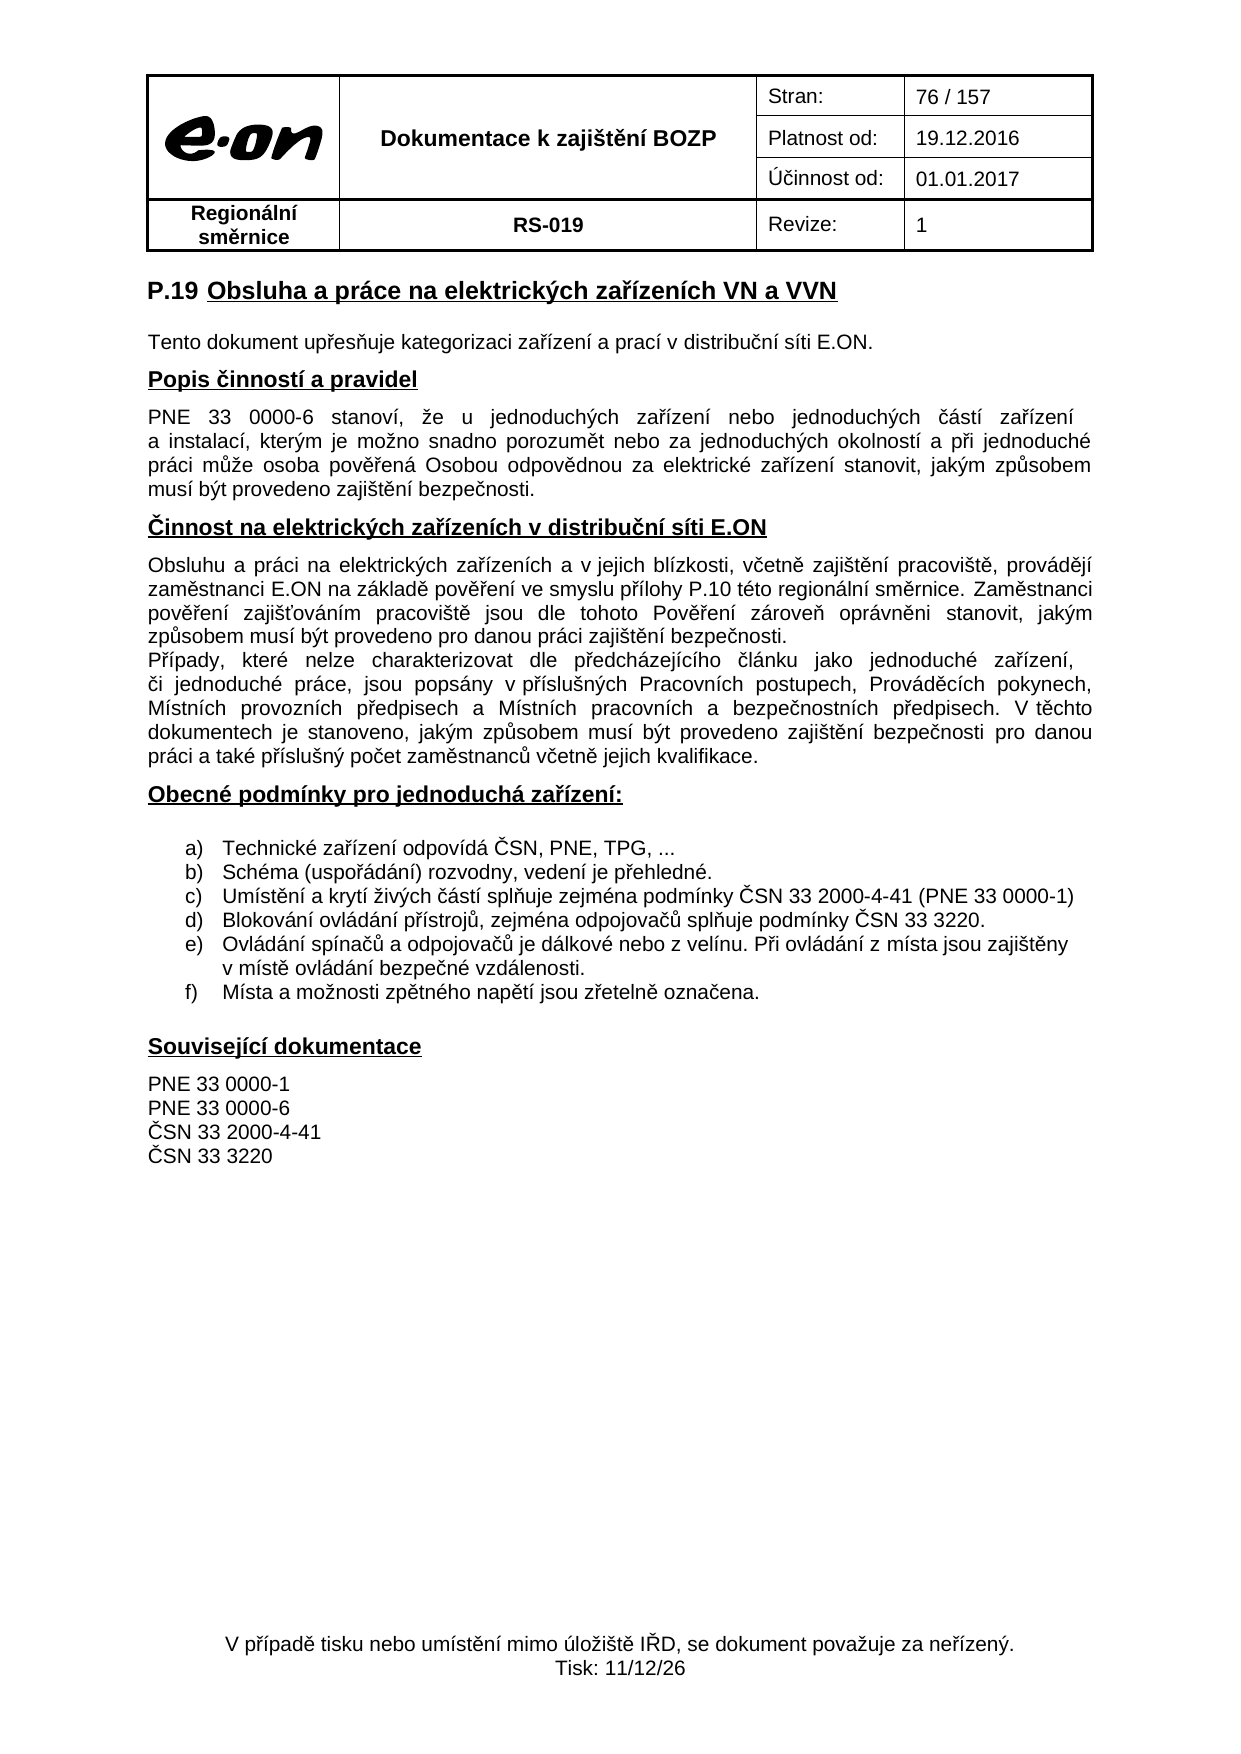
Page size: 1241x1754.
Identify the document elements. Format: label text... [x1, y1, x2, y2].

text Obsluha a práce na elektrických zařízeních VN a VVN [147, 276, 1092, 305]
title Popis činností a pravidel [148, 366, 1092, 393]
text ČSN 33 3220 [148, 1144, 1092, 1168]
text PNE 33 0000-1 [148, 1072, 1092, 1096]
list Umístění a krytí živých částí splňuje zejména podmínky ČSN 33 2000-4-41 (PNE 33 0000-1) [185, 884, 1107, 908]
list Schéma (uspořádání) rozvodny, vedení je přehledné. [185, 860, 1092, 884]
text Tento dokument upřesňuje kategorizaci zařízení a prací v distribuční síti E.ON. [148, 330, 1092, 354]
list Místa a možnosti zpětného napětí jsou zřetelně označena. [185, 980, 1092, 1004]
list Technické zařízení odpovídá ČSN, PNE, TPG, ... [185, 836, 1092, 860]
list Ovládání spínačů a odpojovačů je dálkové nebo z velínu. Při ovládání z místa jsou zajištěny v místě ovládání bezpečné vzdálenosti. [185, 932, 1092, 980]
text Případy, které nelze charakterizovat dle předcházejícího článku jako jednoduché zařízení, či jednoduché práce, jsou popsány v příslušných Pracovních postupech, Prováděcích pokynech, Místních provozních předpisech a Místních pracovních a bezpečnostních předpisech. V těchto dokumentech je stanoveno, jakým způsobem musí být provedeno zajištění bezpečnosti pro danou práci a také příslušný počet zaměstnanců včetně jejich kvalifikace. [148, 648, 1092, 768]
title Obecné podmínky pro jednoduchá zařízení: [148, 781, 1092, 807]
list Blokování ovládání přístrojů, zejména odpojovačů splňuje podmínky ČSN 33 3220. [185, 908, 1092, 932]
title Činnost na elektrických zařízeních v distribuční síti E.ON [148, 513, 1092, 540]
text PNE 33 0000-6 stanoví, že u jednoduchých zařízení nebo jednoduchých částí zařízení a instalací, kterým je možno snadno porozumět nebo za jednoduchých okolností a při jednoduché práci může osoba pověřená Osobou odpovědnou za elektrické zařízení stanovit, jakým způsobem musí být provedeno zajištění bezpečnosti. [148, 405, 1092, 501]
text Obsluhu a práci na elektrických zařízeních a v jejich blízkosti, včetně zajištění pracoviště, provádějí zaměstnanci E.ON na základě pověření ve smyslu přílohy P.10 této regionální směrnice. Zaměstnanci pověření zajišťováním pracoviště jsou dle tohoto Pověření zároveň oprávněni stanovit, jakým způsobem musí být provedeno pro danou práci zajištění bezpečnosti. [148, 552, 1092, 648]
text ČSN 33 2000-4-41 [148, 1120, 1092, 1144]
text PNE 33 0000-6 [148, 1096, 1092, 1120]
title Související dokumentace [148, 1033, 1092, 1059]
